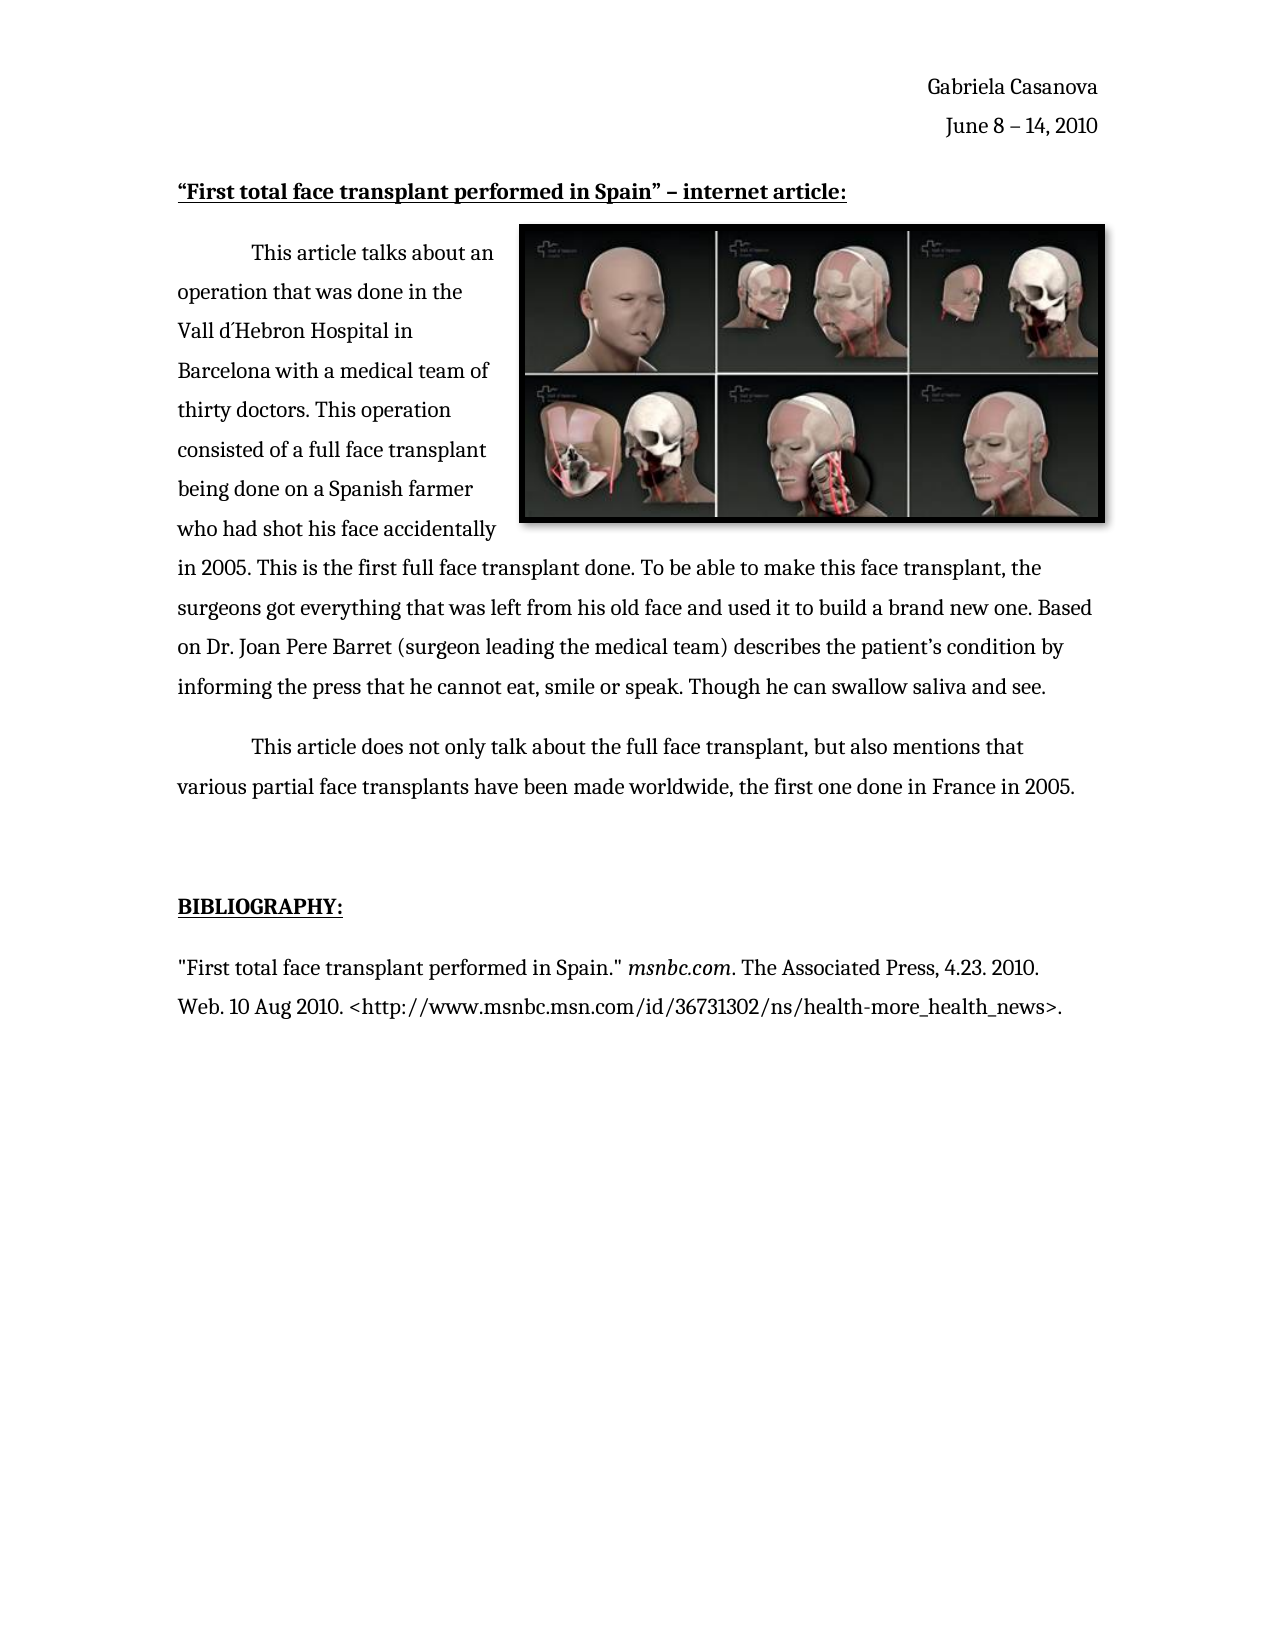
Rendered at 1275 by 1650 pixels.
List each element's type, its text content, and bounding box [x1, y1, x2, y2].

picture [525, 231, 1098, 239]
text This article does not only talk about the full face transplant, but also mentions that various partial face transplants have been made worldwide, the first one done in France in 2005. [177, 734, 1098, 800]
text This article talks about an operation that was done in the Vall d´Hebron Hospital in Barcelona with a medical team of thirty doctors. This operation consisted of a full face transplant being done on a Spanish farmer who had shot his face accidentally in 2005. This is the first full face transplant done. To be able to make this face transplant, the surgeons got everything that was left from his old face and used it to build a brand new one. Based on Dr. Joan Pere Barret (surgeon leading the medical team) describes the patient’s condition by informing the press that he cannot eat, smile or speak. Though he can swallow saliva and see. [177, 239, 1098, 700]
text BIBLIOGRAPHY: [177, 894, 1098, 920]
text "First total face transplant performed in Spain." msnbc.com. The Associated Press, 4.23. 2010. Web. 10 Aug 2010. <http://www.msnbc.msn.com/id/36731302/ns/health-more_health_news>. [177, 954, 1098, 1020]
text “First total face transplant performed in Spain” – internet article: [177, 179, 1098, 205]
